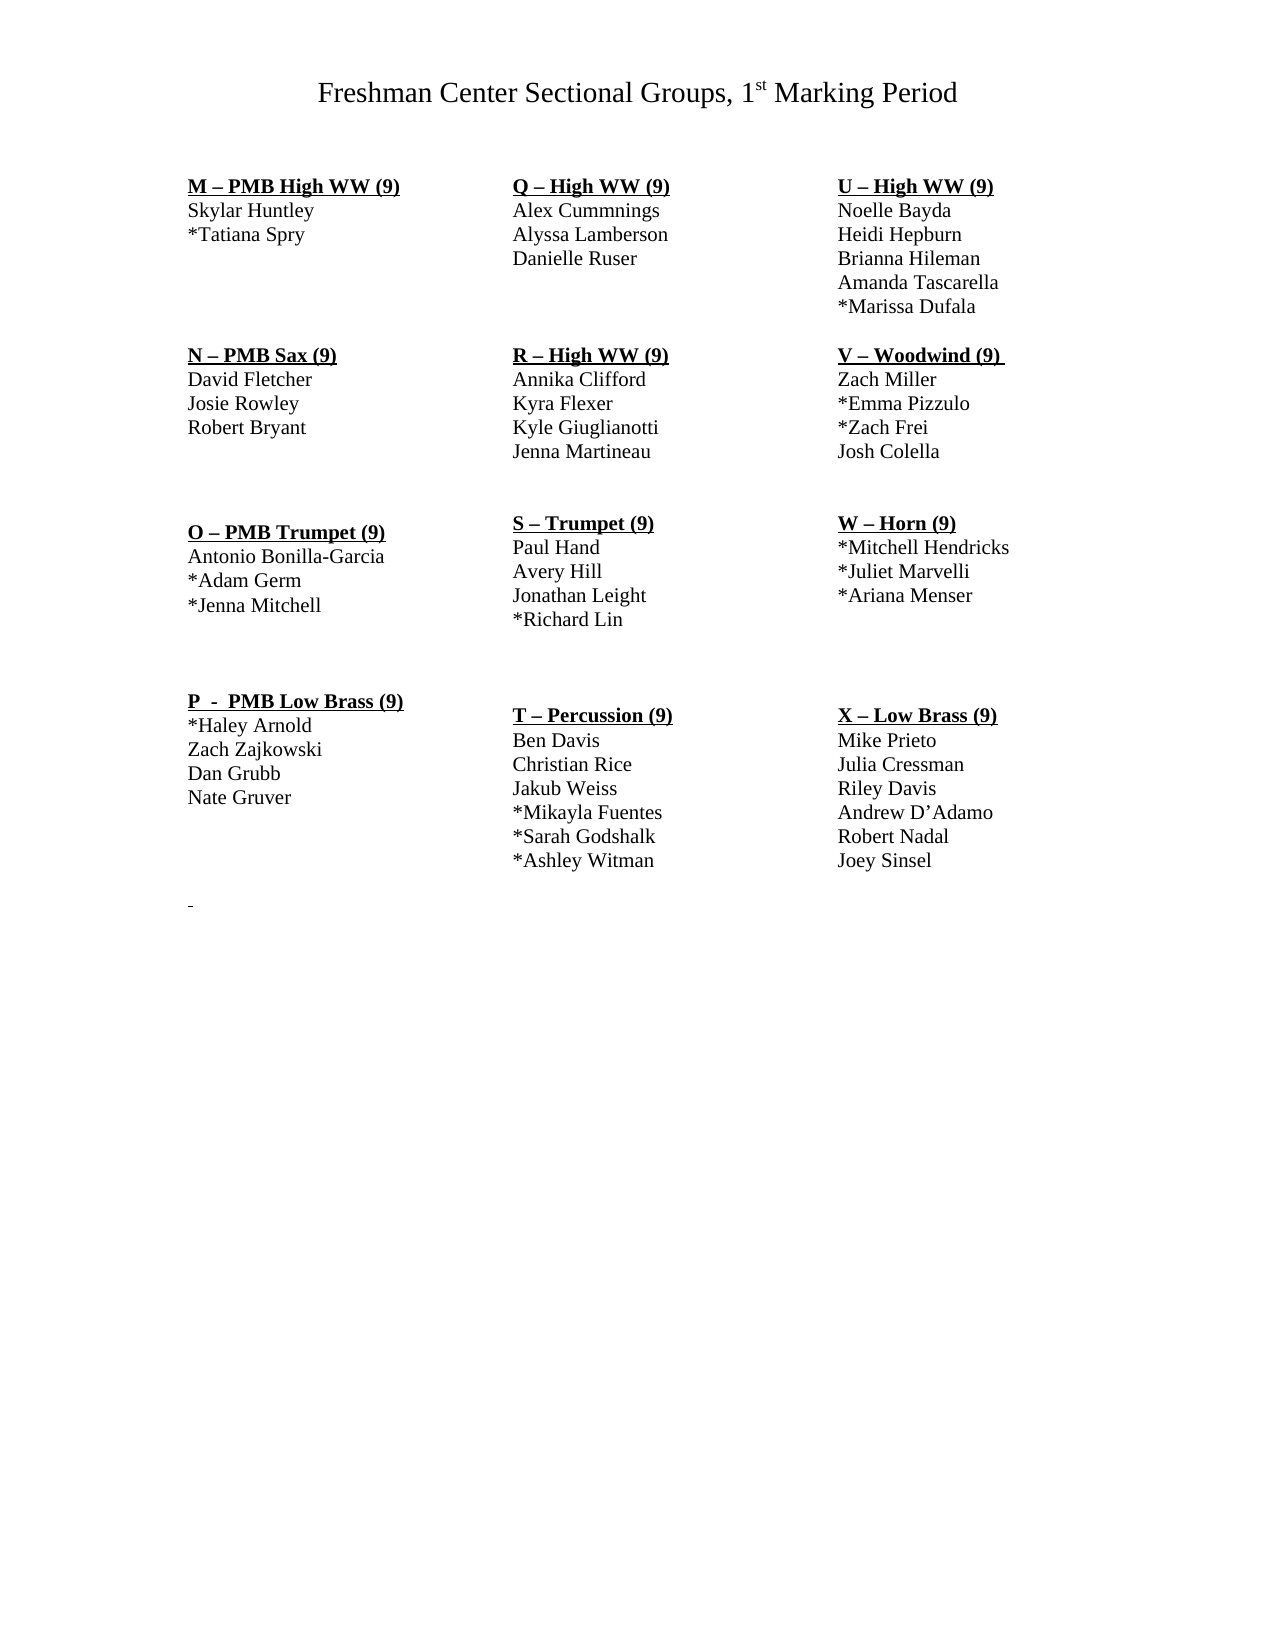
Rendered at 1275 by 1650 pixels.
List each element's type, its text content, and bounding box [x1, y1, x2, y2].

text Jenna Martineau [512, 439, 762, 463]
text *Haley Arnold [187, 713, 437, 737]
text Kyra Flexer [512, 391, 762, 415]
text Paul Hand [512, 535, 762, 559]
text Avery Hill [512, 559, 762, 583]
text Robert Nadal [837, 824, 1087, 848]
text *Adam Germ [187, 568, 437, 592]
text Jonathan Leight [512, 583, 762, 607]
text Kyle Giuglianotti [512, 415, 762, 439]
text Danielle Ruser [512, 246, 762, 270]
text Josh Colella [837, 439, 1087, 463]
text Jakub Weiss [512, 776, 762, 800]
text Joey Sinsel [837, 848, 1087, 872]
text R – High WW (9) [512, 342, 762, 367]
text *Emma Pizzulo [837, 391, 1087, 415]
text Robert Bryant [187, 415, 437, 439]
text Alex Cummnings [512, 198, 762, 222]
text Annika Clifford [512, 367, 762, 391]
text *Richard Lin [512, 607, 762, 631]
text Nate Gruver [187, 785, 437, 809]
subtitle Q – High WW (9) [512, 174, 762, 198]
text Andrew D’Adamo [837, 800, 1087, 824]
text Noelle Bayda [837, 198, 1087, 222]
subtitle W – Horn (9) [837, 511, 1087, 535]
text *Ariana Menser [837, 583, 1087, 607]
text *Mitchell Hendricks [837, 535, 1087, 559]
text *Tatiana Spry [187, 222, 437, 246]
text *Zach Frei [837, 415, 1087, 439]
text Zach Zajkowski [187, 737, 437, 761]
subtitle X – Low Brass (9) [837, 703, 1087, 727]
text Alyssa Lamberson [512, 222, 762, 246]
subtitle U – High WW (9) [837, 174, 1087, 198]
text Josie Rowley [187, 391, 437, 415]
text *Sarah Godshalk [512, 824, 762, 848]
text T – Percussion (9) [512, 703, 762, 727]
text *Mikayla Fuentes [512, 800, 762, 824]
subtitle M – PMB High WW (9) [187, 174, 437, 198]
text Dan Grubb [187, 761, 437, 785]
text *Jenna Mitchell [187, 592, 437, 617]
text Amanda Tascarella [837, 270, 1087, 294]
text *Ashley Witman [512, 848, 762, 872]
text *Juliet Marvelli [837, 559, 1087, 583]
subtitle N – PMB Sax (9) [187, 342, 437, 367]
text Christian Rice [512, 752, 762, 776]
text Heidi Hepburn [837, 222, 1087, 246]
text Julia Cressman [837, 752, 1087, 776]
text Zach Miller [837, 367, 1087, 391]
text *Marissa Dufala [837, 294, 1087, 318]
text David Fletcher [187, 367, 437, 391]
text Ben Davis [512, 727, 762, 752]
text Antonio Bonilla-Garcia [187, 544, 437, 568]
subtitle V – Woodwind (9) [837, 342, 1087, 367]
text P - PMB Low Brass (9) [187, 689, 437, 713]
text Skylar Huntley [187, 198, 437, 222]
subtitle O – PMB Trumpet (9) [187, 520, 437, 544]
text Brianna Hileman [837, 246, 1087, 270]
text Mike Prieto [837, 727, 1087, 752]
subtitle S – Trumpet (9) [512, 511, 762, 535]
text Riley Davis [837, 776, 1087, 800]
